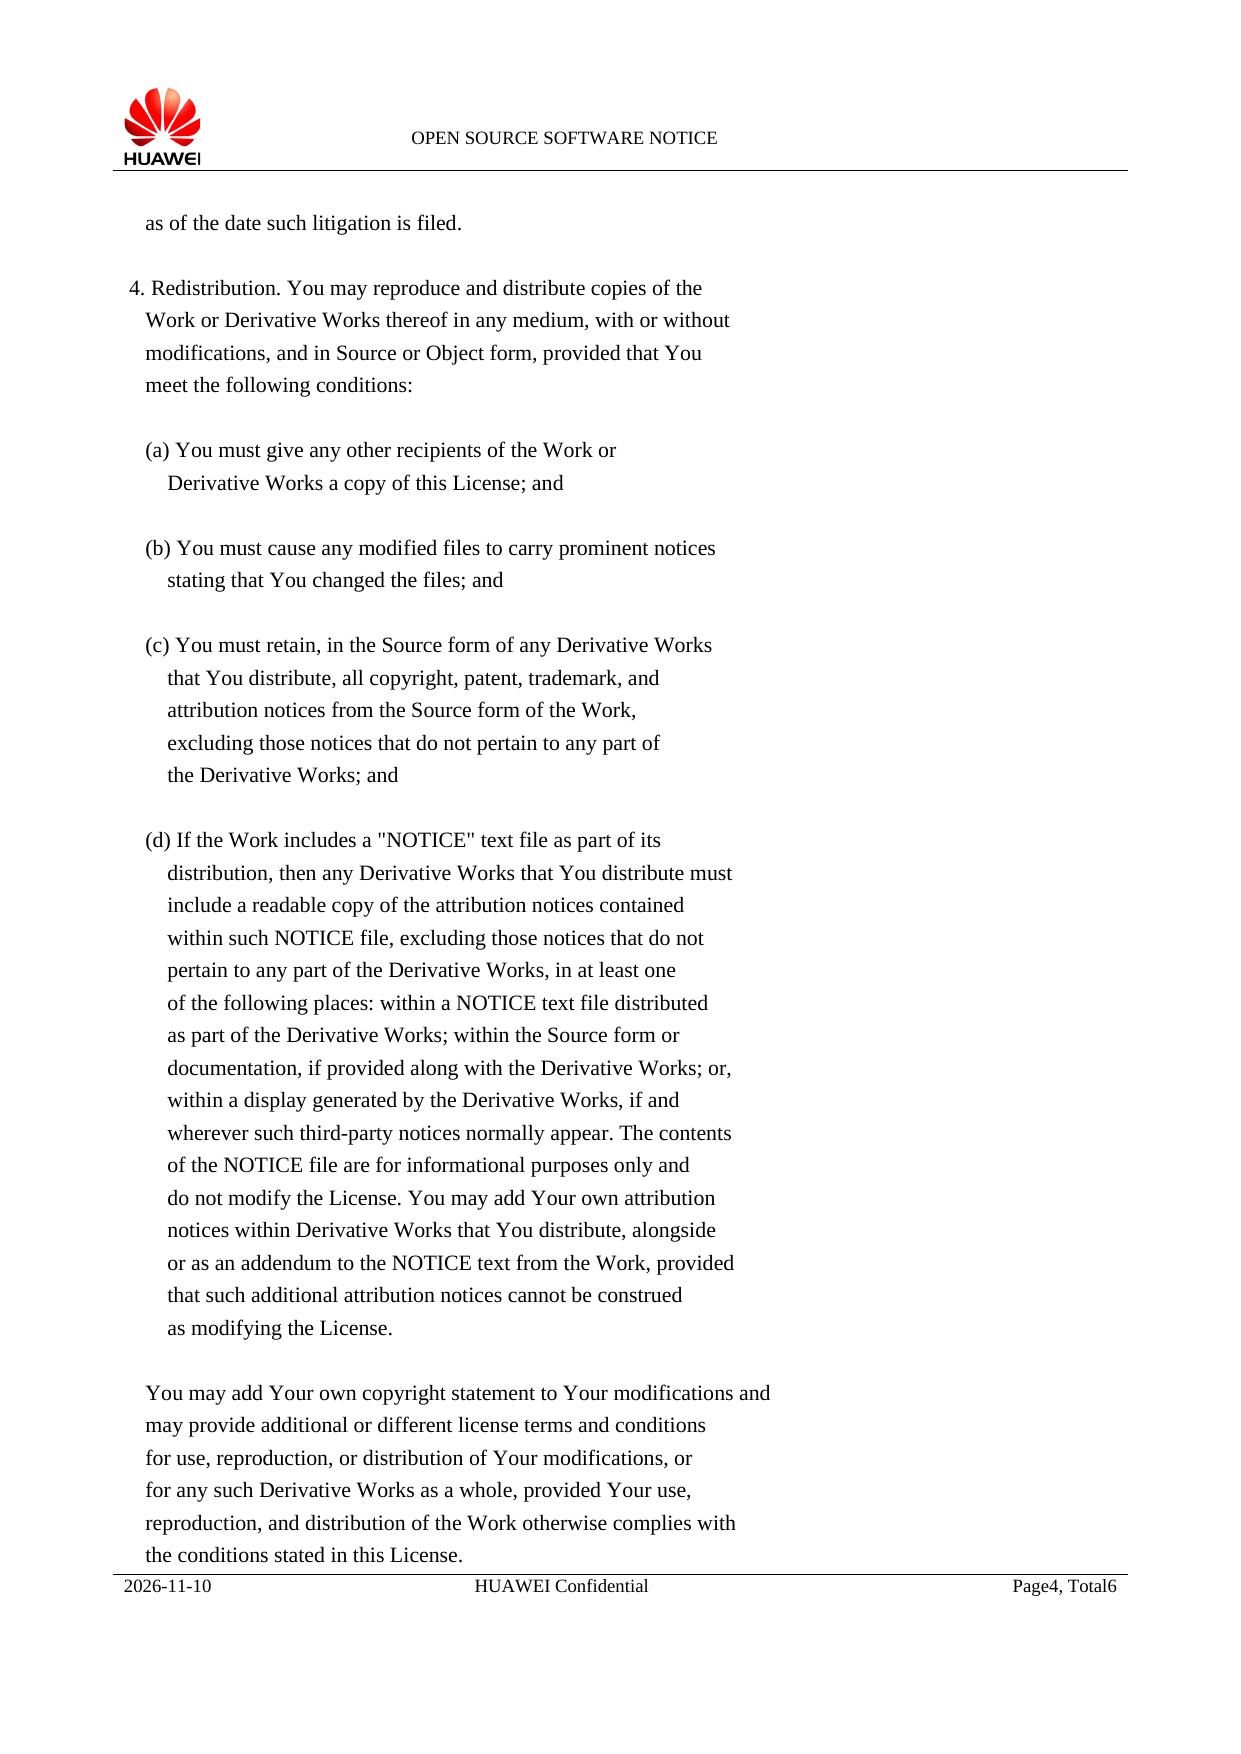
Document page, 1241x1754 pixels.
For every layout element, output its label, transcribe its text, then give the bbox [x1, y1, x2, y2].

picture [124, 88, 201, 165]
